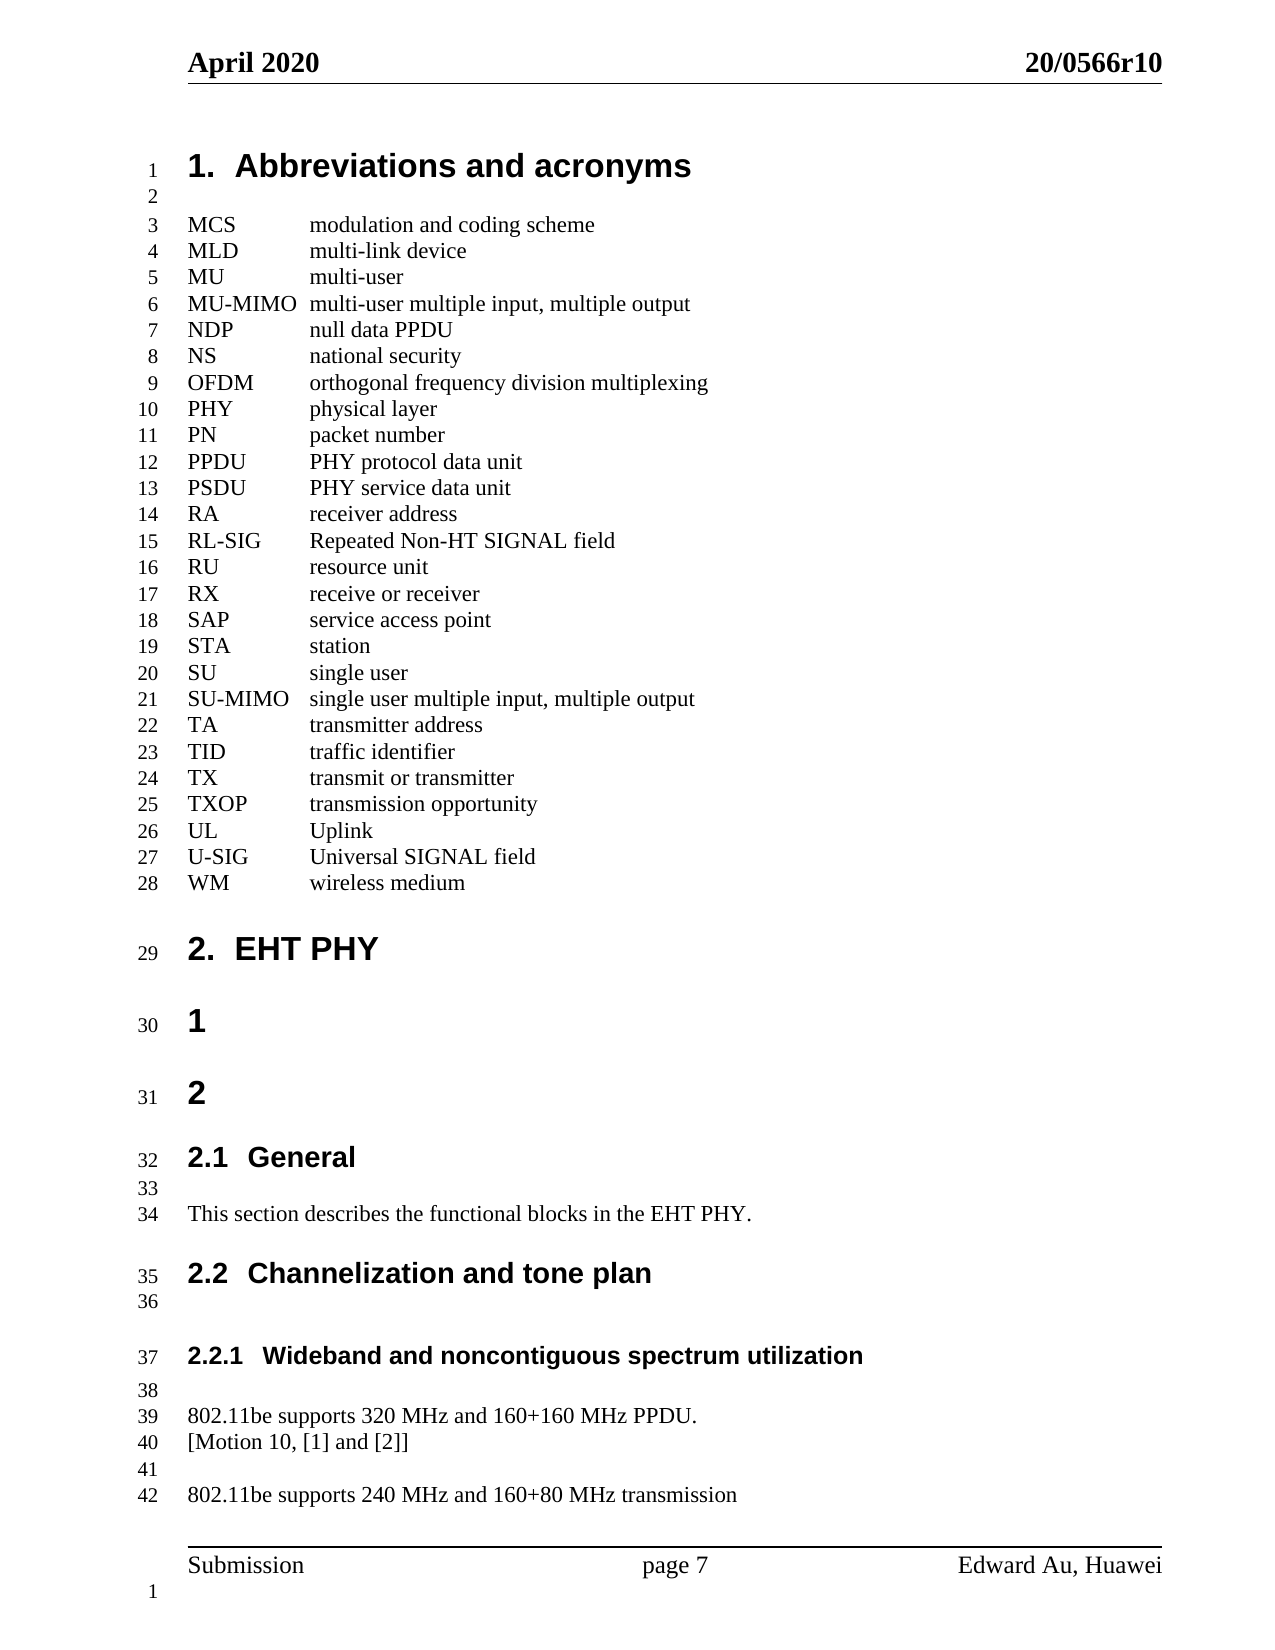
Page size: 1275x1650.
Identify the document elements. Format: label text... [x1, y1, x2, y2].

text U-SIG Universal SIGNAL field [187, 843, 1162, 869]
text TX transmit or transmitter [187, 764, 1162, 790]
text PHY physical layer [187, 395, 1162, 421]
text TXOP transmission opportunity [187, 790, 1162, 817]
text WM wireless medium [187, 869, 1162, 896]
subtitle Wideband and noncontiguous spectrum utilization [187, 1341, 1162, 1369]
text This section describes the functional blocks in the EHT PHY. [187, 1200, 1162, 1227]
text RU resource unit [187, 553, 1162, 579]
text 802.11be supports 320 MHz and 160+160 MHz PPDU. [187, 1402, 1162, 1428]
text PSDU PHY service data unit [187, 474, 1162, 501]
text SU-MIMO single user multiple input, multiple output [187, 685, 1162, 711]
text MCS modulation and coding scheme [187, 211, 1162, 237]
subtitle EHT PHY [187, 929, 1162, 968]
text OFDM orthogonal frequency division multiplexing [187, 369, 1162, 395]
text MU multi-user [187, 263, 1162, 290]
text TID traffic identifier [187, 738, 1162, 764]
text SU single user [187, 659, 1162, 685]
text RX receive or receiver [187, 579, 1162, 606]
text PN packet number [187, 421, 1162, 448]
text TA transmitter address [187, 711, 1162, 738]
text 802.11be supports 240 MHz and 160+80 MHz transmission [187, 1481, 1162, 1507]
text PPDU PHY protocol data unit [187, 448, 1162, 474]
text RA receiver address [187, 501, 1162, 527]
text [Motion 10, and ] [187, 1428, 1162, 1455]
text STA station [187, 632, 1162, 659]
subtitle Abbreviations and acronyms [187, 146, 1162, 184]
subtitle General [187, 1140, 1162, 1174]
text MU-MIMO multi-user multiple input, multiple output [187, 290, 1162, 316]
text MLD multi-link device [187, 237, 1162, 263]
text NDP null data PPDU [187, 316, 1162, 342]
text SAP service access point [187, 606, 1162, 632]
text UL Uplink [187, 817, 1162, 843]
subtitle Channelization and tone plan [187, 1256, 1162, 1289]
text RL-SIG Repeated Non-HT SIGNAL field [187, 527, 1162, 553]
text NS national security [187, 342, 1162, 369]
